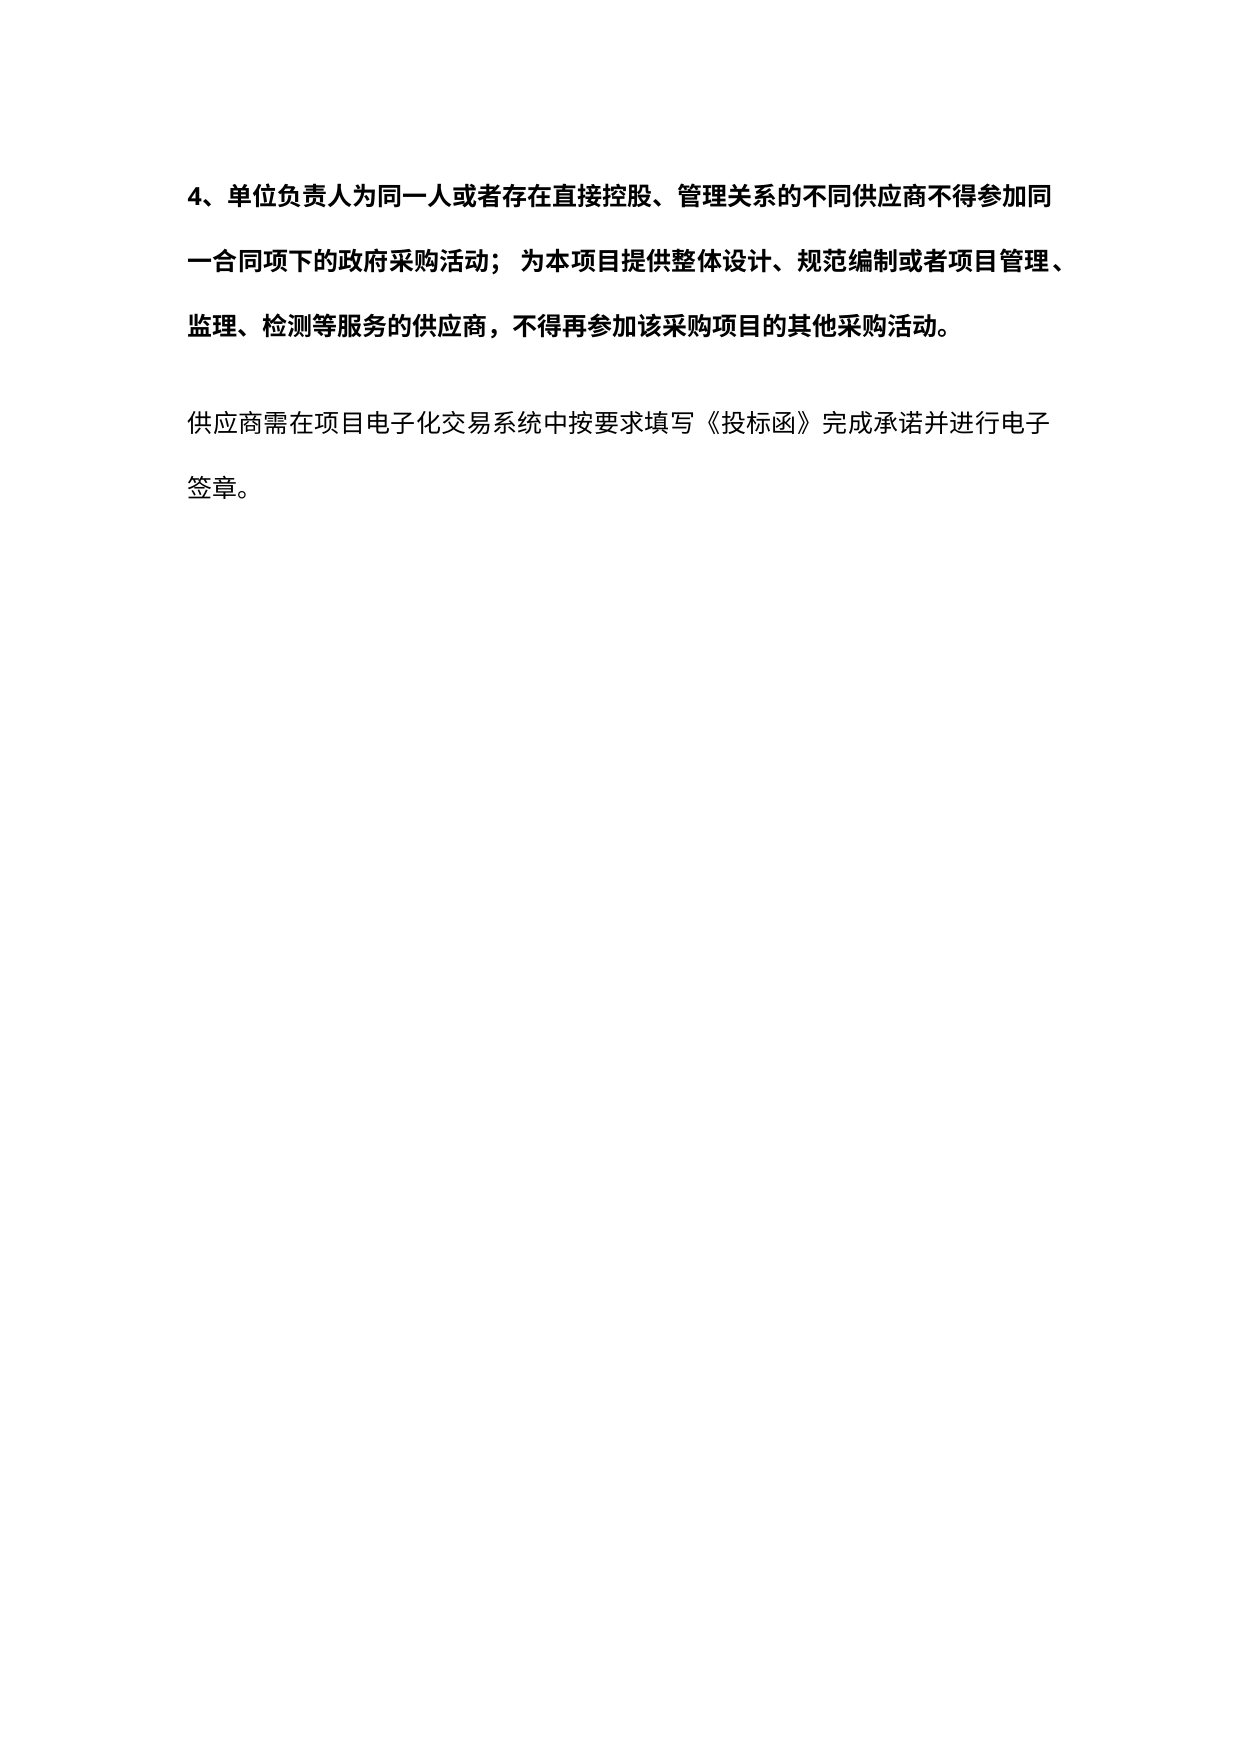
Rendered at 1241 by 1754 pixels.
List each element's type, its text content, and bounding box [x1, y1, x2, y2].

text 4、单位负责人为同一人或者存在直接控股、管理关系的不同供应商不得参加同一合同项下的政府采购活动； 为本项目提供整体设计、规范编制或者项目管理、监理、检测等服务的供应商，不得再参加该采购项目的其他采购活动。 [187, 162, 1053, 357]
text 供应商需在项目电子化交易系统中按要求填写《投标函》完成承诺并进行电子签章。 [187, 389, 1053, 519]
